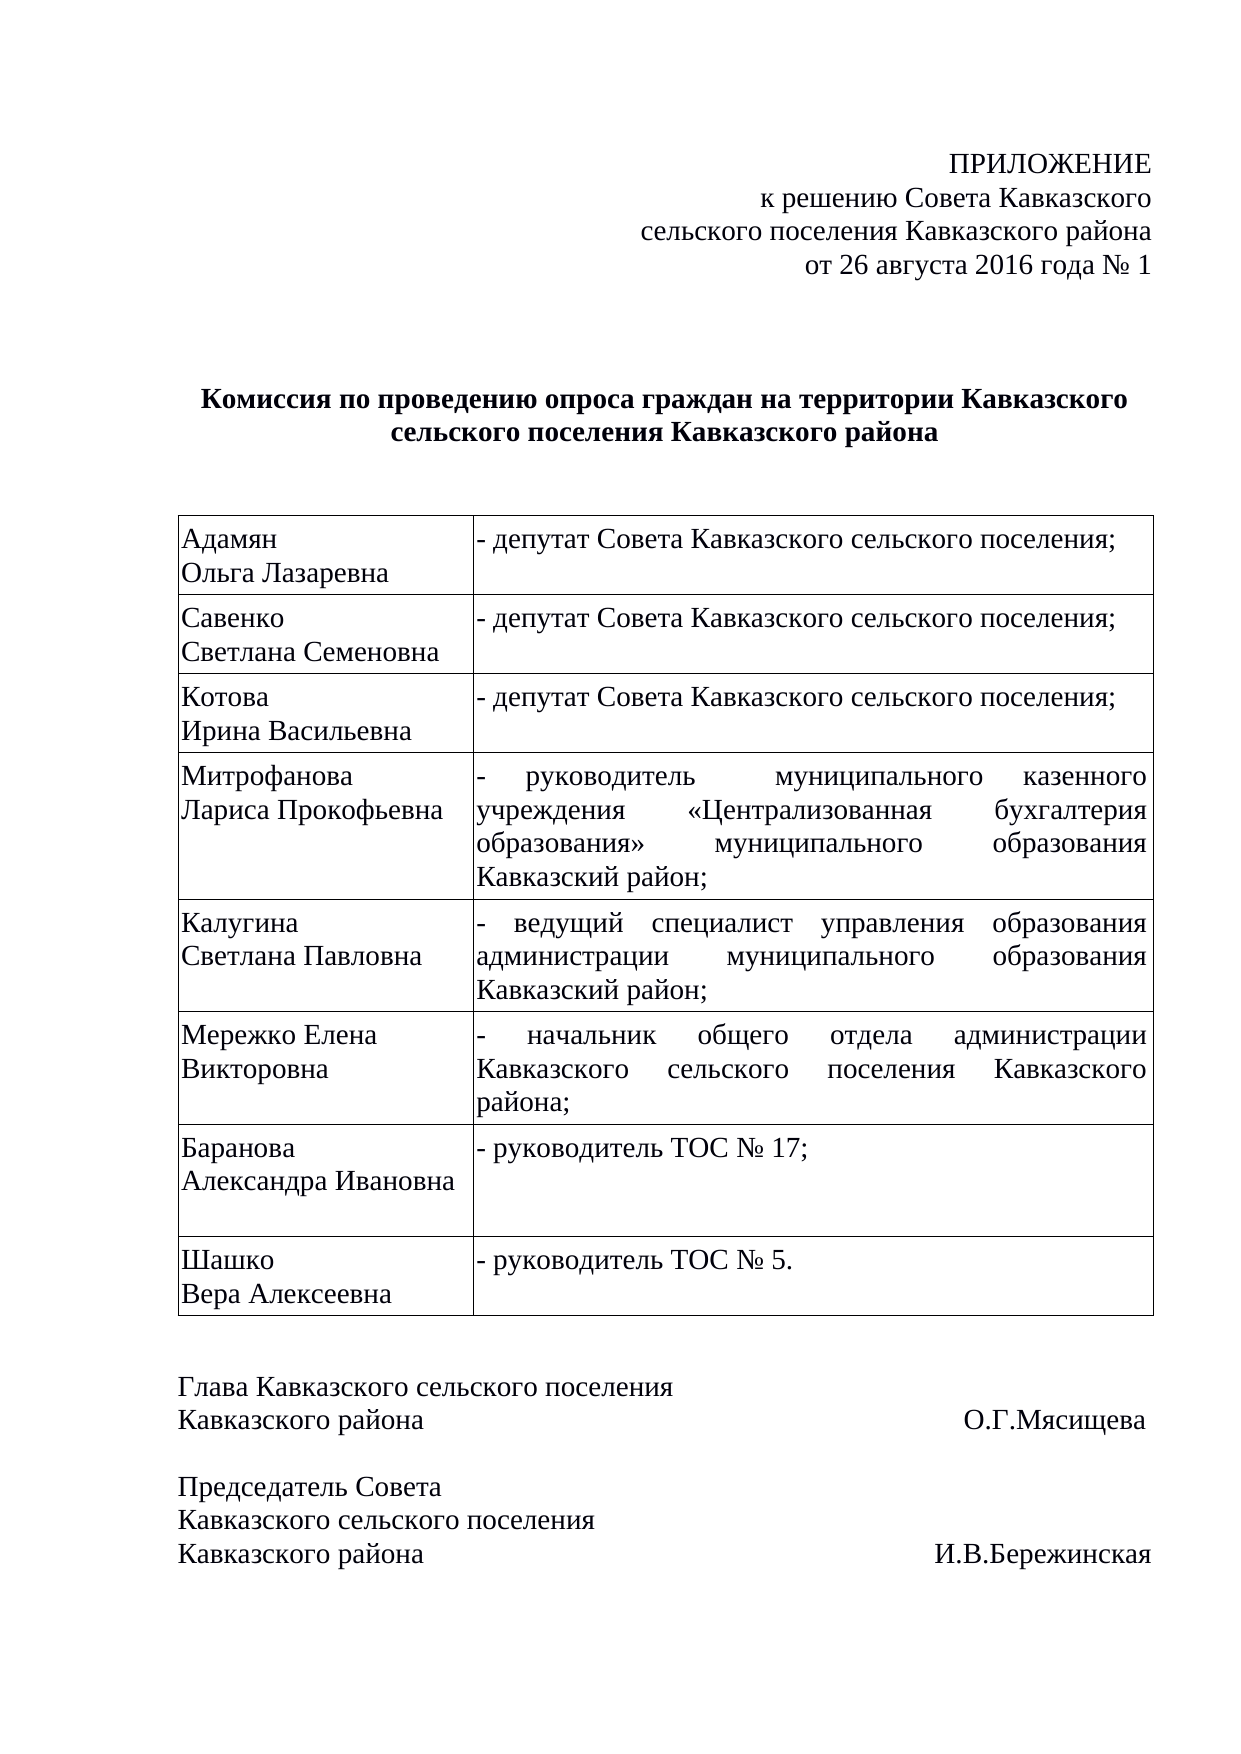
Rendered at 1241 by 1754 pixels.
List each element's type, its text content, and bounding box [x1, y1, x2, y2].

text Глава Кавказского сельского поселения [177, 1369, 1152, 1402]
text Комиссия по проведению опроса граждан на территории Кавказского сельского поселения Кавказского района [177, 381, 1152, 448]
table_cell Шашко Вера Алексеевна [179, 1237, 473, 1315]
text Кавказского района О.Г.Мясищева [177, 1402, 1152, 1436]
text ПРИЛОЖЕНИЕ [177, 146, 1152, 180]
table_cell Савенко Светлана Семеновна [179, 595, 473, 673]
table_cell Баранова Александра Ивановна [179, 1125, 473, 1236]
table_cell - депутат Совета Кавказского сельского поселения; [474, 595, 1153, 673]
text Председатель Совета [177, 1469, 1152, 1502]
text от 26 августа 2016 года № 1 [213, 247, 1152, 280]
table_header - депутат Совета Кавказского сельского поселения; [474, 516, 1153, 594]
table_cell - ведущий специалист управления образования администрации муниципального образования Кавказский район; [474, 900, 1153, 1011]
table_cell Калугина Светлана Павловна [179, 900, 473, 1011]
table_cell - руководитель ТОС № 17; [474, 1125, 1153, 1236]
table_cell - руководитель ТОС № 5. [474, 1237, 1153, 1315]
table_cell Мережко Елена Викторовна [179, 1012, 473, 1124]
table_cell - руководитель муниципального казенного учреждения «Централизованная бухгалтерия образования» муниципального образования Кавказский район; [474, 753, 1153, 898]
table_cell Котова Ирина Васильевна [179, 674, 473, 752]
text к решению Совета Кавказского сельского поселения Кавказского района [213, 180, 1152, 247]
table_cell - депутат Совета Кавказского сельского поселения; [474, 674, 1153, 752]
table_cell Митрофанова Лариса Прокофьевна [179, 753, 473, 898]
table_cell - начальник общего отдела администрации Кавказского сельского поселения Кавказского района; [474, 1012, 1153, 1124]
table_header Адамян Ольга Лазаревна [179, 516, 473, 594]
text Кавказского района И.В.Бережинская [177, 1536, 1152, 1569]
text Кавказского сельского поселения [177, 1502, 1152, 1536]
